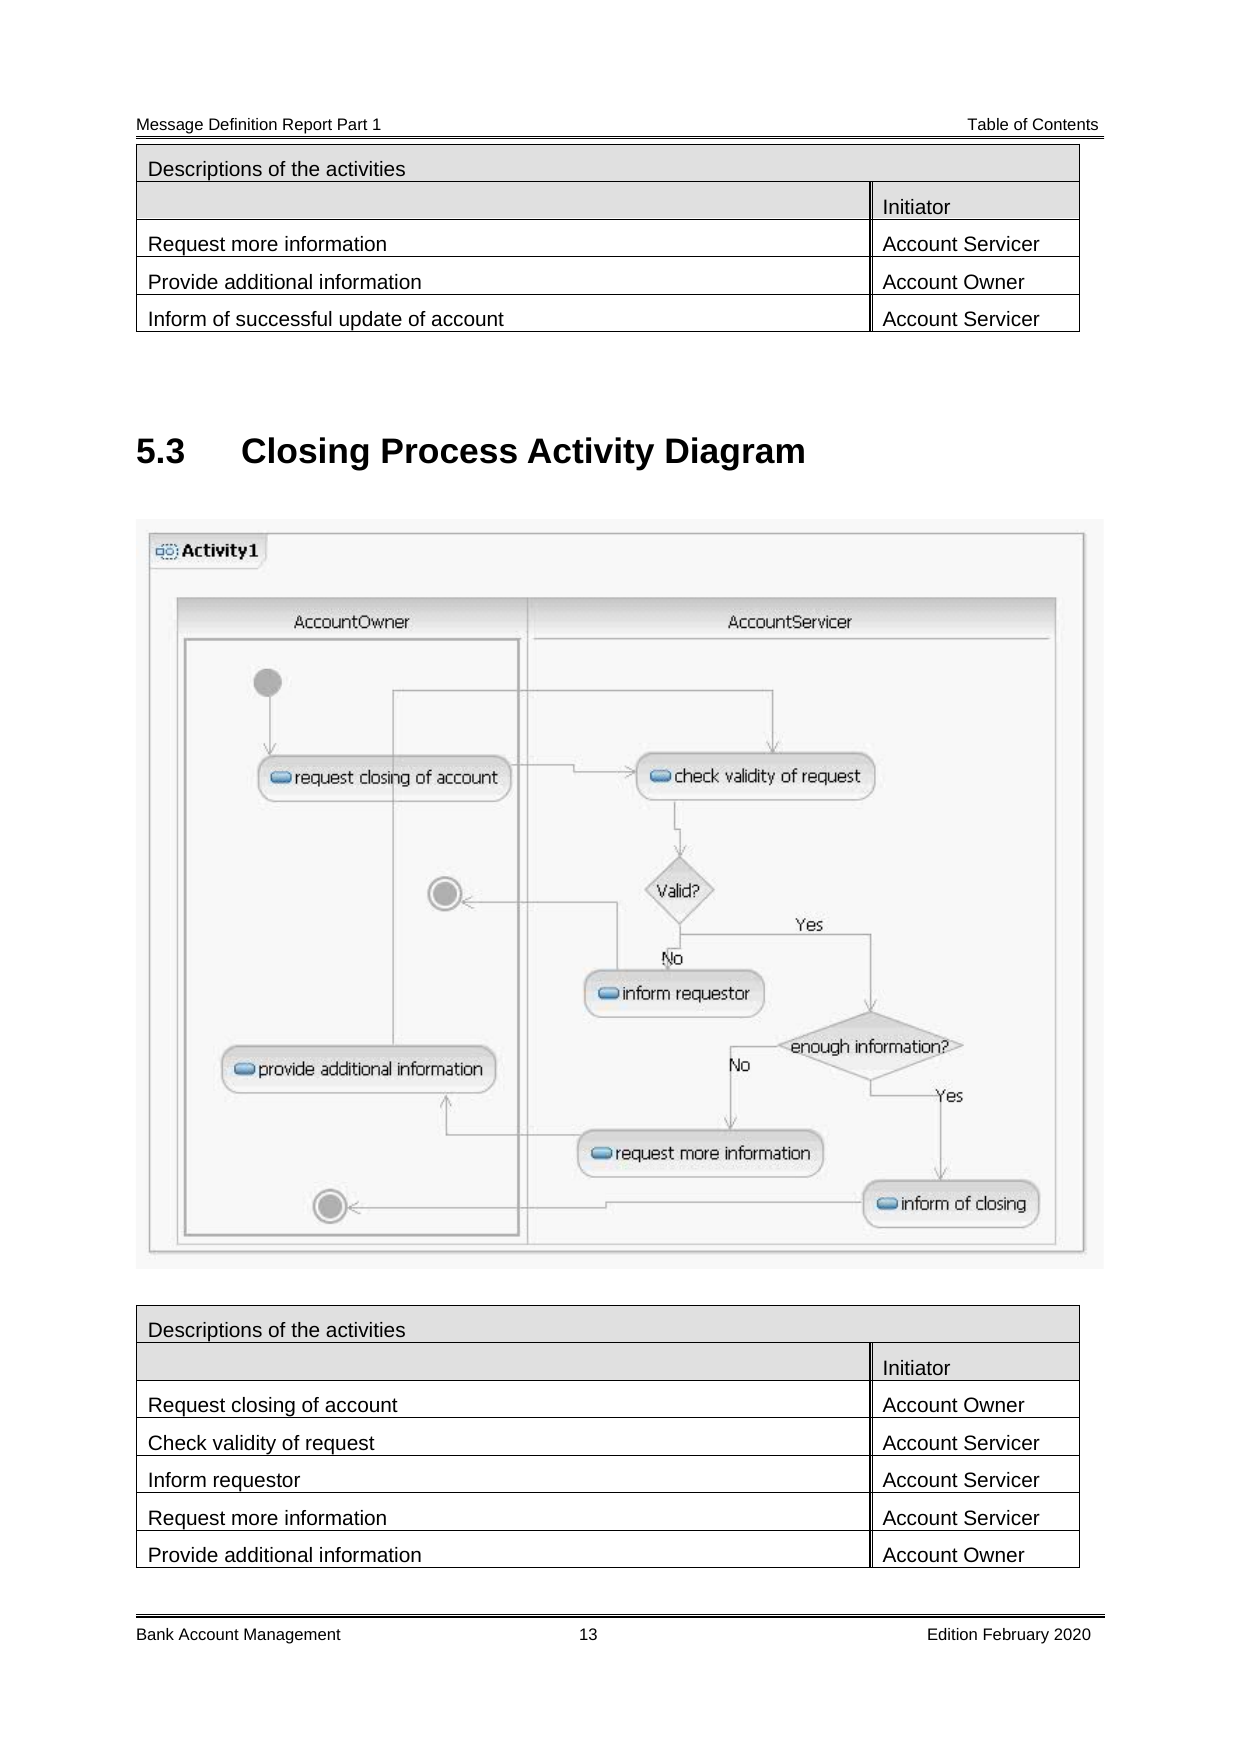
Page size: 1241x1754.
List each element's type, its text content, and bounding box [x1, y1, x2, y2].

table_cell Account Servicer [873, 1418, 1079, 1455]
table_cell Request more information [137, 1493, 869, 1530]
subtitle Closing Process Activity Diagram [136, 430, 1104, 471]
table_cell Initiator [873, 182, 1079, 218]
table_cell Account Servicer [873, 220, 1079, 256]
table_cell Inform of successful update of account [137, 295, 869, 331]
table_cell Account Owner [873, 257, 1079, 293]
table_cell Request closing of account [137, 1381, 869, 1417]
table_cell Initiator [873, 1343, 1079, 1380]
table_cell [137, 1343, 869, 1380]
table_cell Account Owner [873, 1531, 1079, 1567]
table_cell Account Servicer [873, 1493, 1079, 1530]
table_cell Account Servicer [873, 1456, 1079, 1492]
table_cell Account Servicer [873, 295, 1079, 331]
table_cell Provide additional information [137, 257, 869, 293]
table_cell Inform requestor [137, 1456, 869, 1492]
table_cell Check validity of request [137, 1418, 869, 1455]
picture [135, 519, 1104, 1269]
table_header Descriptions of the activities [137, 145, 1079, 181]
table_cell [137, 182, 869, 218]
table_cell Account Owner [873, 1381, 1079, 1417]
table_cell Provide additional information [137, 1531, 869, 1567]
table_cell Request more information [137, 220, 869, 256]
table_header Descriptions of the activities [137, 1306, 1079, 1342]
